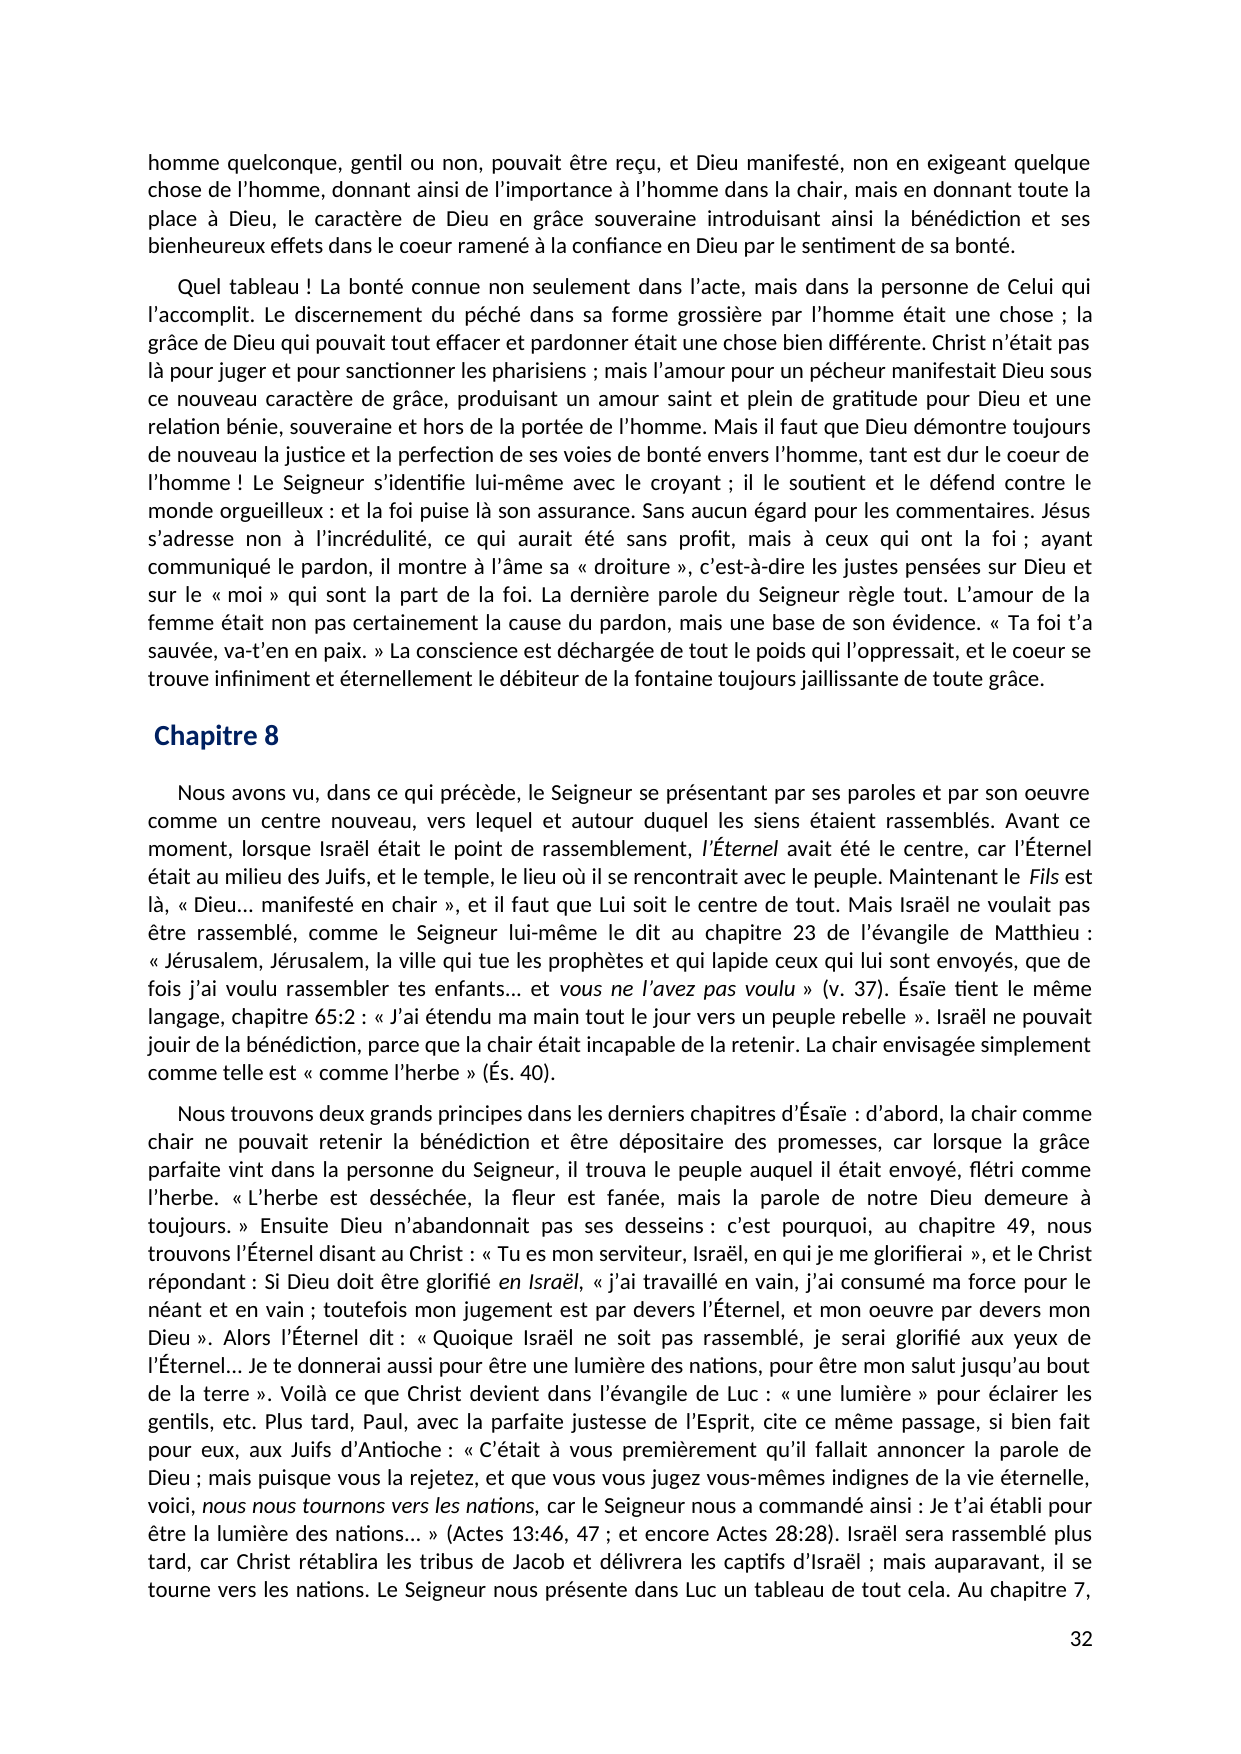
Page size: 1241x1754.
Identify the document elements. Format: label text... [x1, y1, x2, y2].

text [148, 1099, 1093, 1603]
text Nous avons vu, dans ce qui précède, le Seigneur se présentant par ses paroles et par son oeuvre comme un centre nouveau, vers lequel et autour duquel les siens étaient rassemblés. Avant ce moment, lorsque Israël était le point de rassemblement, l’Éternel avait été le centre, car l’Éternel était au milieu des Juifs, et le temple, le lieu où il se rencontrait avec le peuple. Maintenant le Fils est là, « Dieu... manifesté en chair », et il faut que Lui soit le centre de tout. Mais Israël ne voulait pas être rassemblé, comme le Seigneur lui-même le dit au chapitre 23 de l’évangile de Matthieu : « Jérusalem, Jérusalem, la ville qui tue les prophètes et qui lapide ceux qui lui sont envoyés, que de fois j’ai voulu rassembler tes enfants... et vous ne l’avez pas voulu » (v. 37). Ésaïe tient le même langage, chapitre 65:2 : « J’ai étendu ma main tout le jour vers un peuple rebelle ». Israël ne pouvait jouir de la bénédiction, parce que la chair était incapable de la retenir. La chair envisagée simplement comme telle est « comme l’herbe » (És. 40). [148, 778, 1093, 1086]
text Quel tableau ! La bonté connue non seulement dans l’acte, mais dans la personne de Celui qui l’accomplit. Le discernement du péché dans sa forme grossière par l’homme était une chose ; la grâce de Dieu qui pouvait tout effacer et pardonner était une chose bien différente. Christ n’était pas là pour juger et pour sanctionner les pharisiens ; mais l’amour pour un pécheur manifestait Dieu sous ce nouveau caractère de grâce, produisant un amour saint et plein de gratitude pour Dieu et une relation bénie, souveraine et hors de la portée de l’homme. Mais il faut que Dieu démontre toujours de nouveau la justice et la perfection de ses voies de bonté envers l’homme, tant est dur le coeur de l’homme ! Le Seigneur s’identifie lui-même avec le croyant ; il le soutient et le défend contre le monde orgueilleux : et la foi puise là son assurance. Sans aucun égard pour les commentaires. Jésus s’adresse non à l’incrédulité, ce qui aurait été sans profit, mais à ceux qui ont la foi ; ayant communiqué le pardon, il montre à l’âme sa « droiture », c’est-à-dire les justes pensées sur Dieu et sur le « moi » qui sont la part de la foi. La dernière parole du Seigneur règle tout. L’amour de la femme était non pas certainement la cause du pardon, mais une base de son évidence. « Ta foi t’a sauvée, va-t’en en paix. » La conscience est déchargée de tout le poids qui l’oppressait, et le coeur se trouve infiniment et éternellement le débiteur de la fontaine toujours jaillissante de toute grâce. [148, 272, 1093, 692]
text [148, 148, 1093, 260]
subtitle Chapitre 8 [148, 717, 1093, 753]
